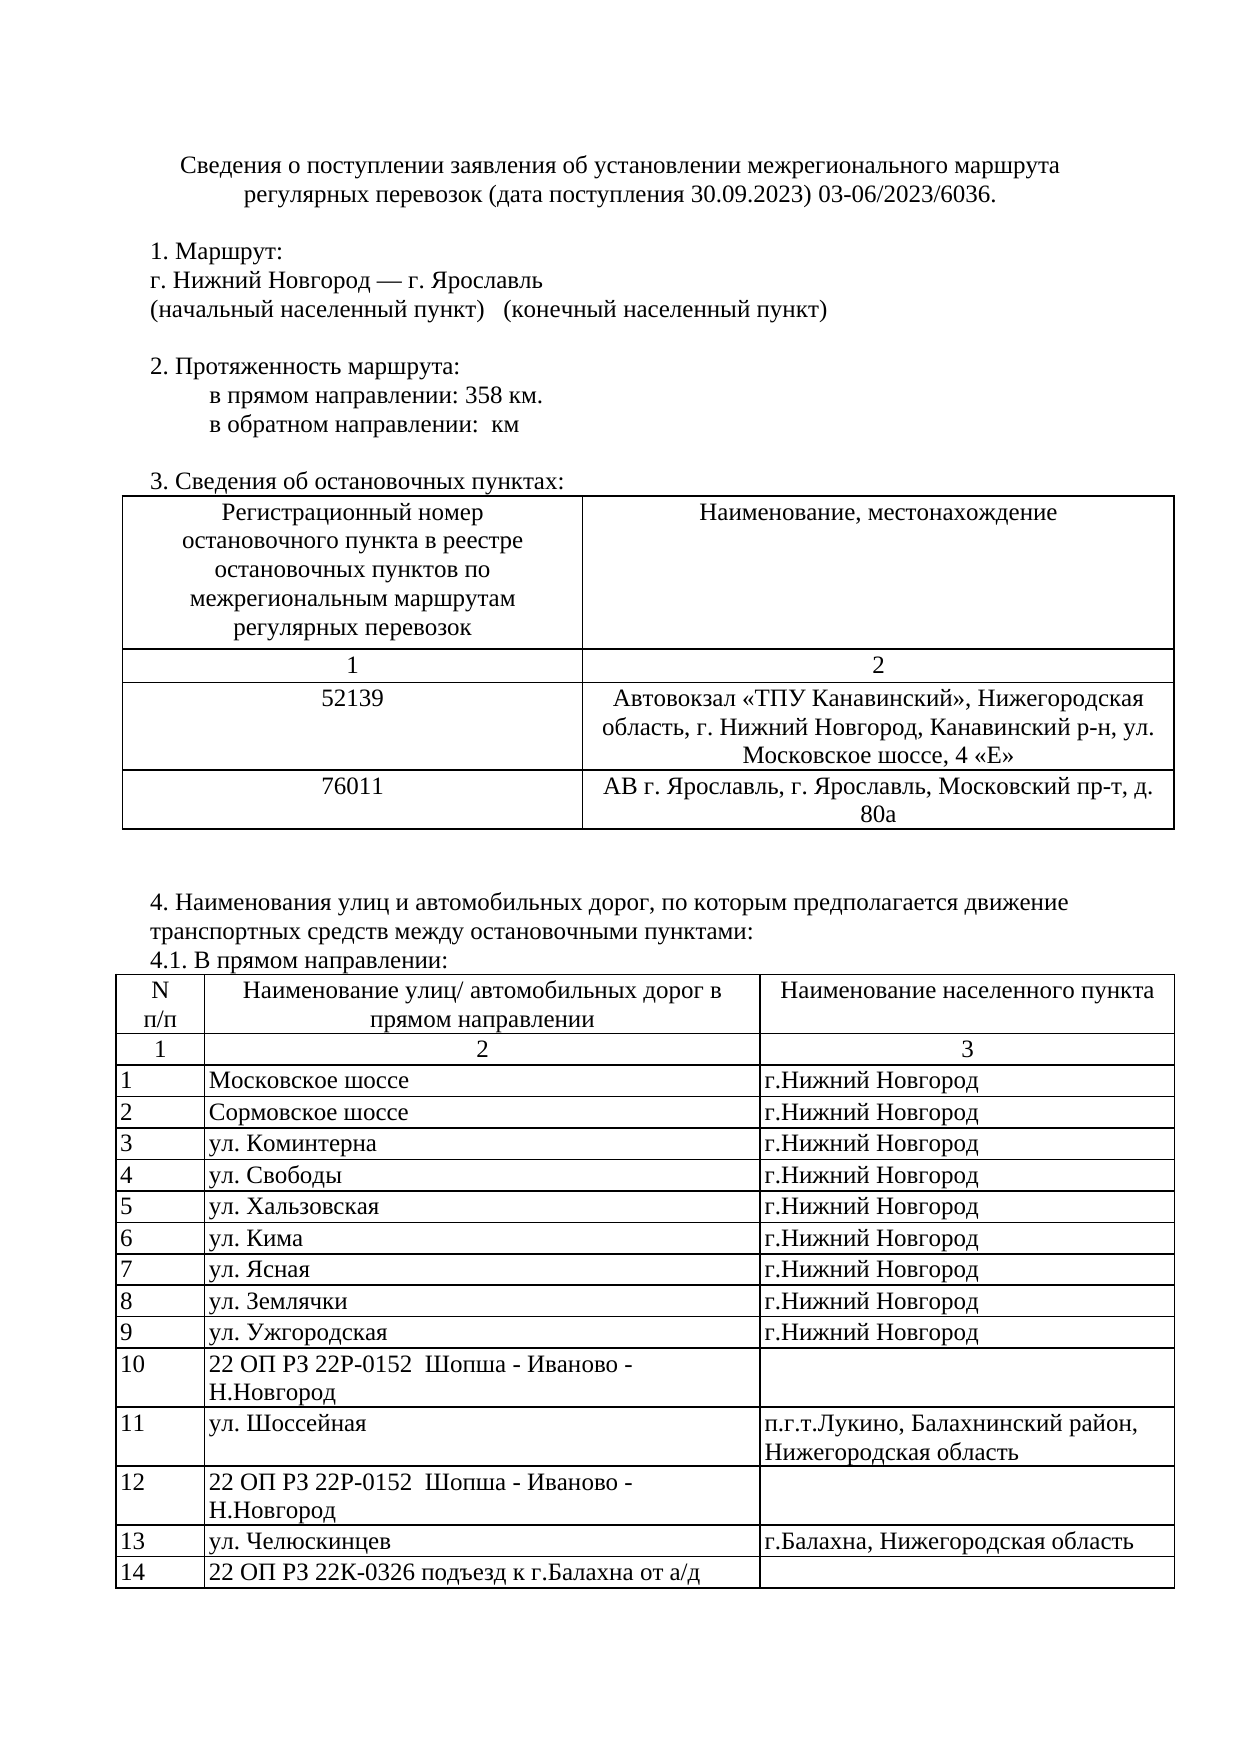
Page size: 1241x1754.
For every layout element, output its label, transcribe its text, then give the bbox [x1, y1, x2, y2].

text Сведения о поступлении заявления об установлении межрегионального маршрута регулярных перевозок (дата поступления 30.09.2023) 03-06/2023/6036. [150, 150, 1090, 207]
table_cell [761, 1467, 1174, 1524]
table_cell 6 [117, 1223, 204, 1253]
table_cell ул. Коминтерна [205, 1129, 759, 1158]
table_header N п/п [117, 975, 204, 1033]
table_cell ул. Землячки [205, 1286, 759, 1316]
table_cell Московское шоссе [205, 1066, 759, 1096]
table_cell 1 [123, 650, 582, 681]
table_cell г.Нижний Новгород [761, 1097, 1174, 1127]
table_cell ул. Кима [205, 1223, 759, 1253]
table_cell г.Нижний Новгород [761, 1317, 1174, 1347]
table_cell г.Нижний Новгород [761, 1066, 1174, 1096]
table_cell ул. Шоссейная [205, 1408, 759, 1465]
table_cell 2 [205, 1034, 759, 1064]
table_cell [761, 1349, 1174, 1406]
table_cell 14 [117, 1557, 204, 1587]
table_cell 3 [117, 1129, 204, 1158]
table_cell г.Нижний Новгород [761, 1192, 1174, 1221]
table_cell 22 ОП РЗ 22Р-0152 Шопша - Иваново - Н.Новгород [205, 1467, 759, 1524]
text 4.1. В прямом направлении: [150, 945, 1090, 973]
table_cell г.Нижний Новгород [761, 1129, 1174, 1158]
table_cell г.Нижний Новгород [761, 1223, 1174, 1253]
table_cell ул. Ужгородская [205, 1317, 759, 1347]
table_header Наименование улиц/ автомобильных дорог в прямом направлении [205, 975, 759, 1033]
table_cell г.Нижний Новгород [761, 1286, 1174, 1316]
table_cell [761, 1557, 1174, 1587]
table_cell 9 [117, 1317, 204, 1347]
table_cell ул. Свободы [205, 1160, 759, 1190]
text (начальный населенный пункт) (конечный населенный пункт) [150, 294, 1090, 322]
table_cell 52139 [123, 683, 582, 769]
table_cell г.Нижний Новгород [761, 1160, 1174, 1190]
table_cell ул. Челюскинцев [205, 1526, 759, 1556]
table_cell 13 [117, 1526, 204, 1556]
text 3. Сведения об остановочных пунктах: [150, 466, 1090, 495]
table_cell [205, 1557, 759, 1587]
table_header Регистрационный номер остановочного пункта в реестре остановочных пунктов по межрегиональным маршрутам регулярных перевозок [123, 497, 582, 648]
text 1. Маршрут: [150, 236, 1090, 265]
text 4. Наименования улиц и автомобильных дорог, по которым предполагается движение транспортных средств между остановочными пунктами: [150, 887, 1090, 945]
text в прямом направлении: 358 км. [150, 380, 1090, 409]
table_cell 2 [117, 1097, 204, 1127]
table_header Наименование, местонахождение [583, 497, 1173, 648]
table_cell АВ г. Ярославль, г. Ярославль, Московский пр-т, д. 80а [583, 771, 1173, 828]
table_cell 22 ОП РЗ 22Р-0152 Шопша - Иваново - Н.Новгород [205, 1349, 759, 1406]
table_cell 4 [117, 1160, 204, 1190]
table_cell г.Балахна, Нижегородская область [761, 1526, 1174, 1556]
text г. Нижний Новгород — г. Ярославль [150, 265, 1090, 294]
table_cell г.Нижний Новгород [761, 1255, 1174, 1284]
table_cell 5 [117, 1192, 204, 1221]
text в обратном направлении: км [150, 409, 1090, 437]
table_header Наименование населенного пункта [761, 975, 1174, 1033]
table_cell 2 [583, 650, 1173, 681]
table_cell 10 [117, 1349, 204, 1406]
table_cell 11 [117, 1408, 204, 1465]
table_cell 7 [117, 1255, 204, 1284]
table_cell Сормовское шоссе [205, 1097, 759, 1127]
table_cell п.г.т.Лукино, Балахнинский район, Нижегородская область [761, 1408, 1174, 1465]
table_cell ул. Ясная [205, 1255, 759, 1284]
table_cell 76011 [123, 771, 582, 828]
table_cell 1 [117, 1066, 204, 1096]
table_cell 1 [117, 1034, 204, 1064]
table_cell 3 [761, 1034, 1174, 1064]
table_cell 8 [117, 1286, 204, 1316]
table_cell Автовокзал «ТПУ Канавинский», Нижегородская область, г. Нижний Новгород, Канавинский р-н, ул. Московское шоссе, 4 «Е» [583, 683, 1173, 769]
text 2. Протяженность маршрута: [150, 351, 1090, 380]
table_cell 12 [117, 1467, 204, 1524]
table_cell ул. Хальзовская [205, 1192, 759, 1221]
